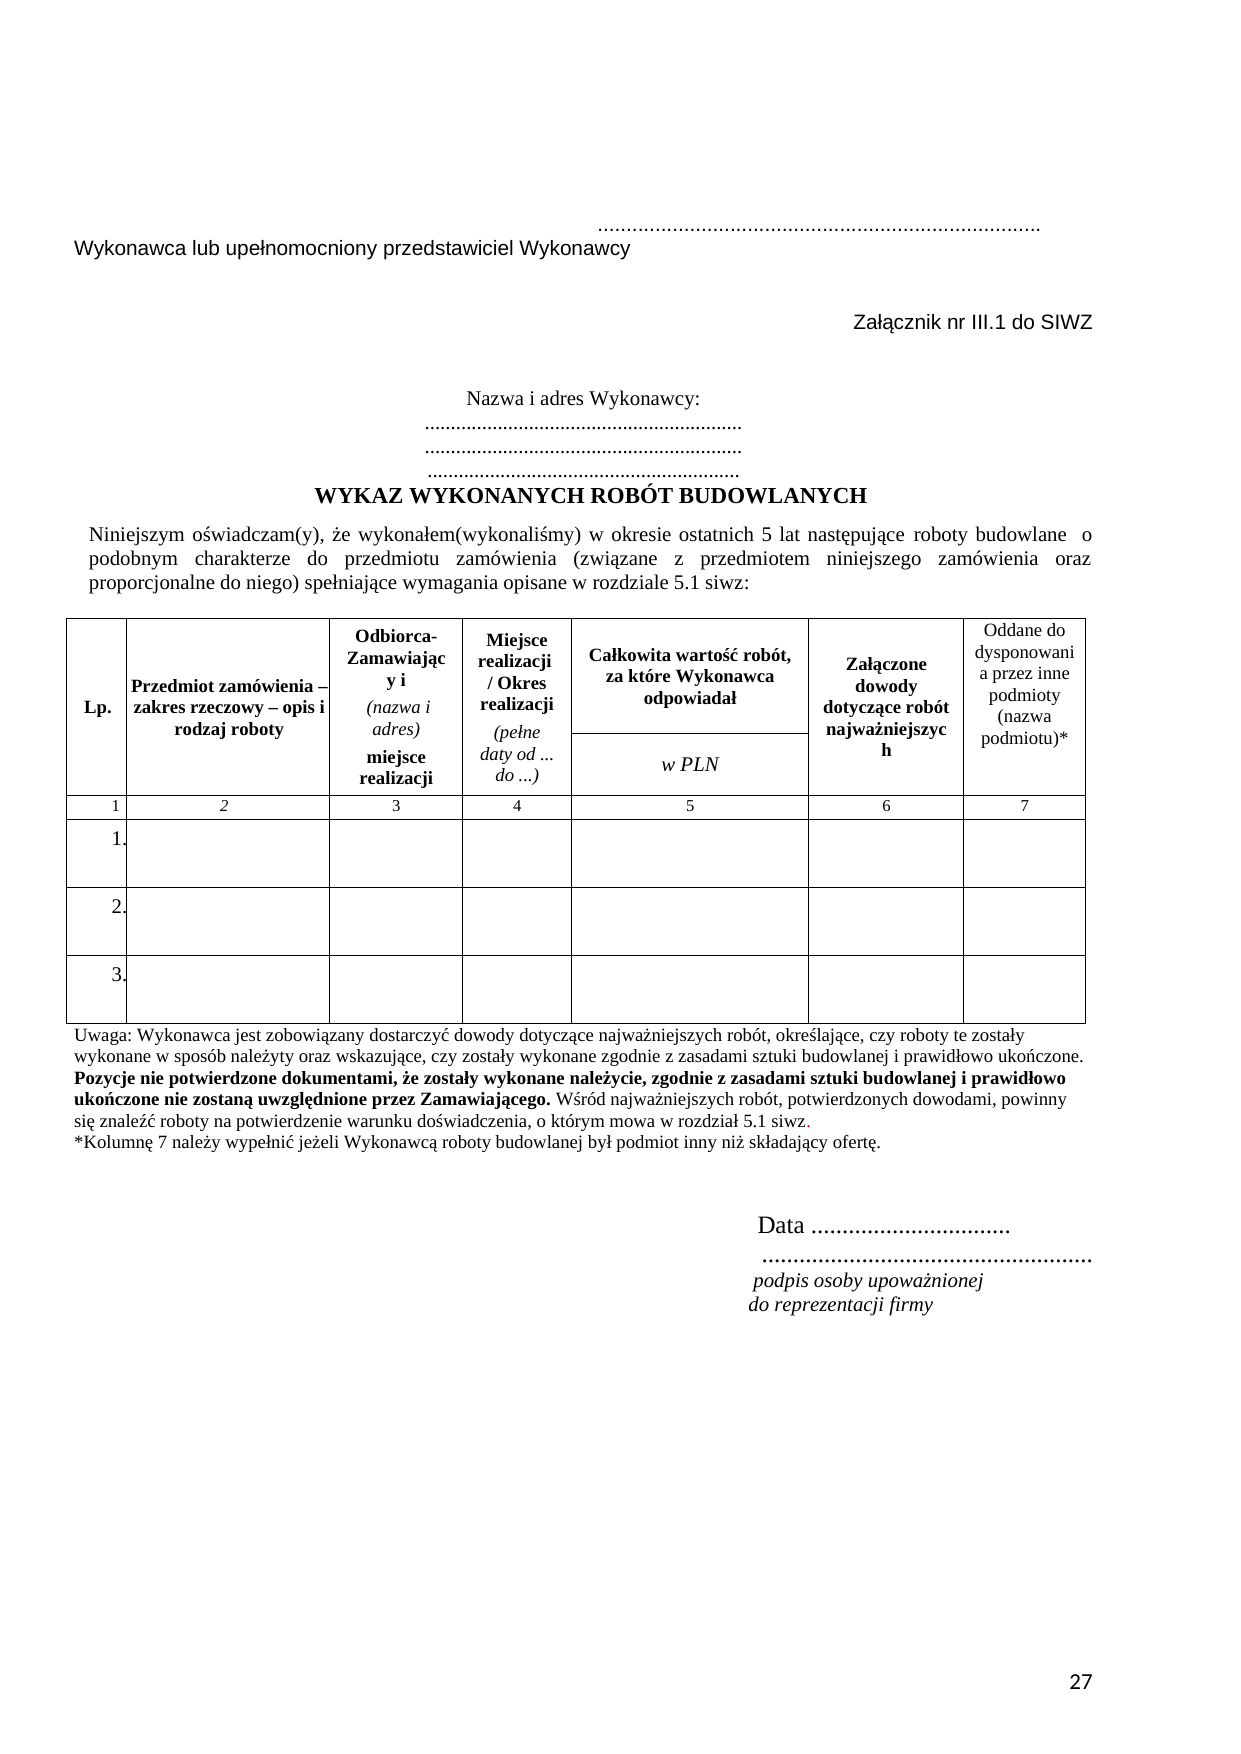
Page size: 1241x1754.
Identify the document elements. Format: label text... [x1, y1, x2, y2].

text WYKAZ WYKONANYCH ROBÓT BUDOWLANYCH [89, 482, 1092, 509]
table_cell 7 [964, 796, 1085, 819]
table_cell [127, 820, 329, 887]
table_cell [809, 956, 963, 1023]
text Uwaga: Wykonawca jest zobowiązany dostarczyć dowody dotyczące najważniejszych robót, określające, czy roboty te zostały wykonane w sposób należyty oraz wskazujące, czy zostały wykonane zgodnie z zasadami sztuki budowlanej i prawidłowo ukończone. Pozycje nie potwierdzone dokumentami, że zostały wykonane należycie, zgodnie z zasadami sztuki budowlanej i prawidłowo ukończone nie zostaną uwzględnione przez Zamawiającego. Wśród najważniejszych robót, potwierdzonych dowodami, powinny się znaleźć roboty na potwierdzenie warunku doświadczenia, o którym mowa w rozdział 5.1 siwz. [74, 1024, 1092, 1131]
table_header Odbiorca- Zamawiający i (nazwa i adres) miejsce realizacji [330, 619, 462, 795]
table_cell [127, 888, 329, 955]
table_cell 1 [67, 796, 126, 819]
table_cell [67, 956, 126, 1023]
table_cell [330, 888, 462, 955]
table_cell [463, 820, 571, 887]
table_cell [572, 956, 808, 1023]
table_cell [330, 956, 462, 1023]
table_cell [463, 956, 571, 1023]
text Załącznik nr III.1 do SIWZ [74, 310, 1092, 334]
table_cell 5 [572, 796, 808, 819]
table_cell [809, 888, 963, 955]
text ............................................................................. [74, 212, 1092, 236]
table_cell w PLN [572, 734, 808, 795]
table_header Lp. [67, 619, 126, 795]
table_header Przedmiot zamówienia – zakres rzeczowy – opis i rodzaj roboty [127, 619, 329, 795]
table_cell 2 [127, 796, 329, 819]
table_cell [67, 888, 126, 955]
table_cell 6 [809, 796, 963, 819]
table_cell [330, 820, 462, 887]
text *Kolumnę 7 należy wypełnić jeżeli Wykonawcą roboty budowlanej był podmiot inny niż składający ofertę. [74, 1131, 1092, 1153]
text podpis osoby upoważnionej [753, 1268, 1092, 1292]
text ............................................................. [74, 434, 1092, 458]
text Nazwa i adres Wykonawcy: [74, 386, 1092, 410]
table_header Załączone dowody dotyczące robót najważniejszych [809, 619, 963, 795]
table_cell [463, 888, 571, 955]
table_cell [964, 956, 1085, 1023]
table_header Całkowita wartość robót, za które Wykonawca odpowiadał [572, 619, 808, 733]
table_cell 3 [330, 796, 462, 819]
text Data ................................ ..................................................... [103, 1211, 1092, 1268]
table_cell [964, 820, 1085, 887]
text Niniejszym oświadczam(y), że wykonałem(wykonaliśmy) w okresie ostatnich 5 lat następujące roboty budowlane o podobnym charakterze do przedmiotu zamówienia (związane z przedmiotem niniejszego zamówienia oraz proporcjonalne do niego) spełniające wymagania opisane w rozdziale 5.1 siwz: [89, 522, 1092, 594]
table_header Miejsce realizacji / Okres realizacji (pełne daty od ... do ...) [463, 619, 571, 795]
table_cell [572, 888, 808, 955]
table_cell 4 [463, 796, 571, 819]
table_cell [809, 820, 963, 887]
table_cell [964, 888, 1085, 955]
text Wykonawca lub upełnomocniony przedstawiciel Wykonawcy [74, 236, 1092, 260]
text ............................................................ [74, 458, 1092, 482]
table_header Oddane do dysponowania przez inne podmioty (nazwa podmiotu)* [964, 619, 1085, 795]
text do reprezentacji firmy [679, 1292, 1092, 1316]
text ............................................................. [74, 410, 1092, 434]
table_cell [67, 820, 126, 887]
table_cell [127, 956, 329, 1023]
table_cell [572, 820, 808, 887]
